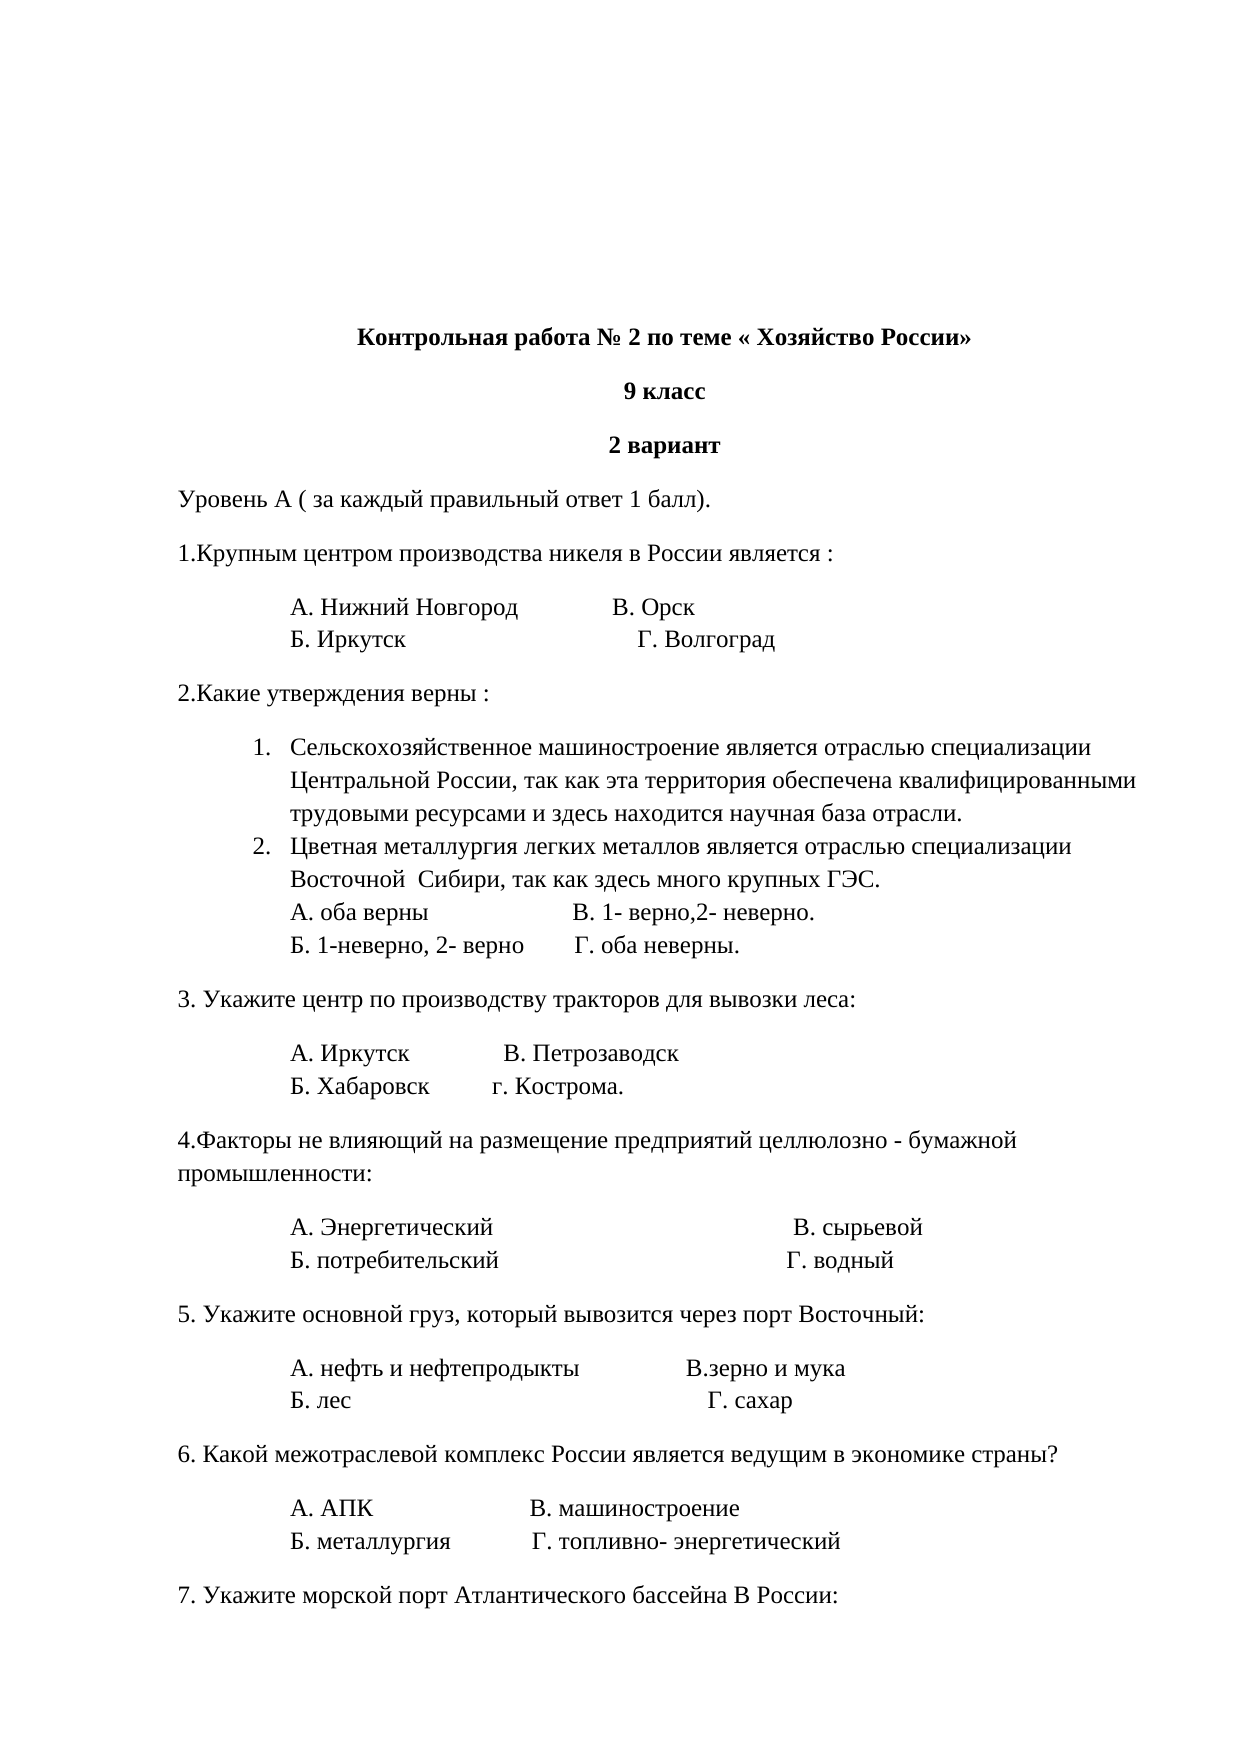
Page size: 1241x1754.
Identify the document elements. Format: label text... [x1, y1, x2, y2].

text 2.Какие утверждения верны : [177, 678, 1152, 707]
list А. Иркутск В. Петрозаводск [290, 1038, 1152, 1067]
text 9 класс [177, 376, 1152, 405]
text 1.Крупным центром производства никеля в России является : [177, 538, 1152, 566]
text 4.Факторы не влияющий на размещение предприятий целлюлозно - бумажной промышленности: [177, 1125, 1152, 1187]
text 3. Укажите центр по производству тракторов для вывозки леса: [177, 984, 1152, 1013]
text 2 вариант [177, 430, 1152, 459]
list Б. Иркутск Г. Волгоград [290, 624, 1152, 653]
text 7. Укажите морской порт Атлантического бассейна В России: [177, 1580, 1152, 1609]
list Сельскохозяйственное машиностроение является отраслью специализации Центральной России, так как эта территория обеспечена квалифицированными трудовыми ресурсами и здесь находится научная база отрасли. [252, 732, 1152, 827]
text Контрольная работа № 2 по теме « Хозяйство России» [177, 322, 1152, 351]
list А. оба верны В. 1- верно,2- неверно. [290, 897, 1152, 926]
text 5. Укажите основной груз, который вывозится через порт Восточный: [177, 1299, 1152, 1327]
text 6. Какой межотраслевой комплекс России является ведущим в экономике страны? [177, 1439, 1152, 1468]
list А. Нижний Новгород В. Орск [290, 592, 1152, 620]
list Б. Хабаровск г. Кострома. [290, 1071, 1152, 1100]
list Б. металлургия Г. топливно- энергетический [290, 1526, 1152, 1555]
list Б. 1-неверно, 2- верно Г. оба неверны. [290, 930, 1152, 959]
list Б. потребительский Г. водный [290, 1245, 1152, 1274]
list Б. лес Г. сахар [290, 1386, 1152, 1414]
list А. нефть и нефтепродыкты В.зерно и мука [290, 1353, 1152, 1381]
list А. Энергетический В. сырьевой [290, 1212, 1152, 1241]
list Цветная металлургия легких металлов является отраслью специализации Восточной Сибири, так как здесь много крупных ГЭС. [252, 831, 1152, 893]
list А. АПК В. машиностроение [290, 1493, 1152, 1522]
text Уровень А ( за каждый правильный ответ 1 балл). [177, 484, 1152, 513]
